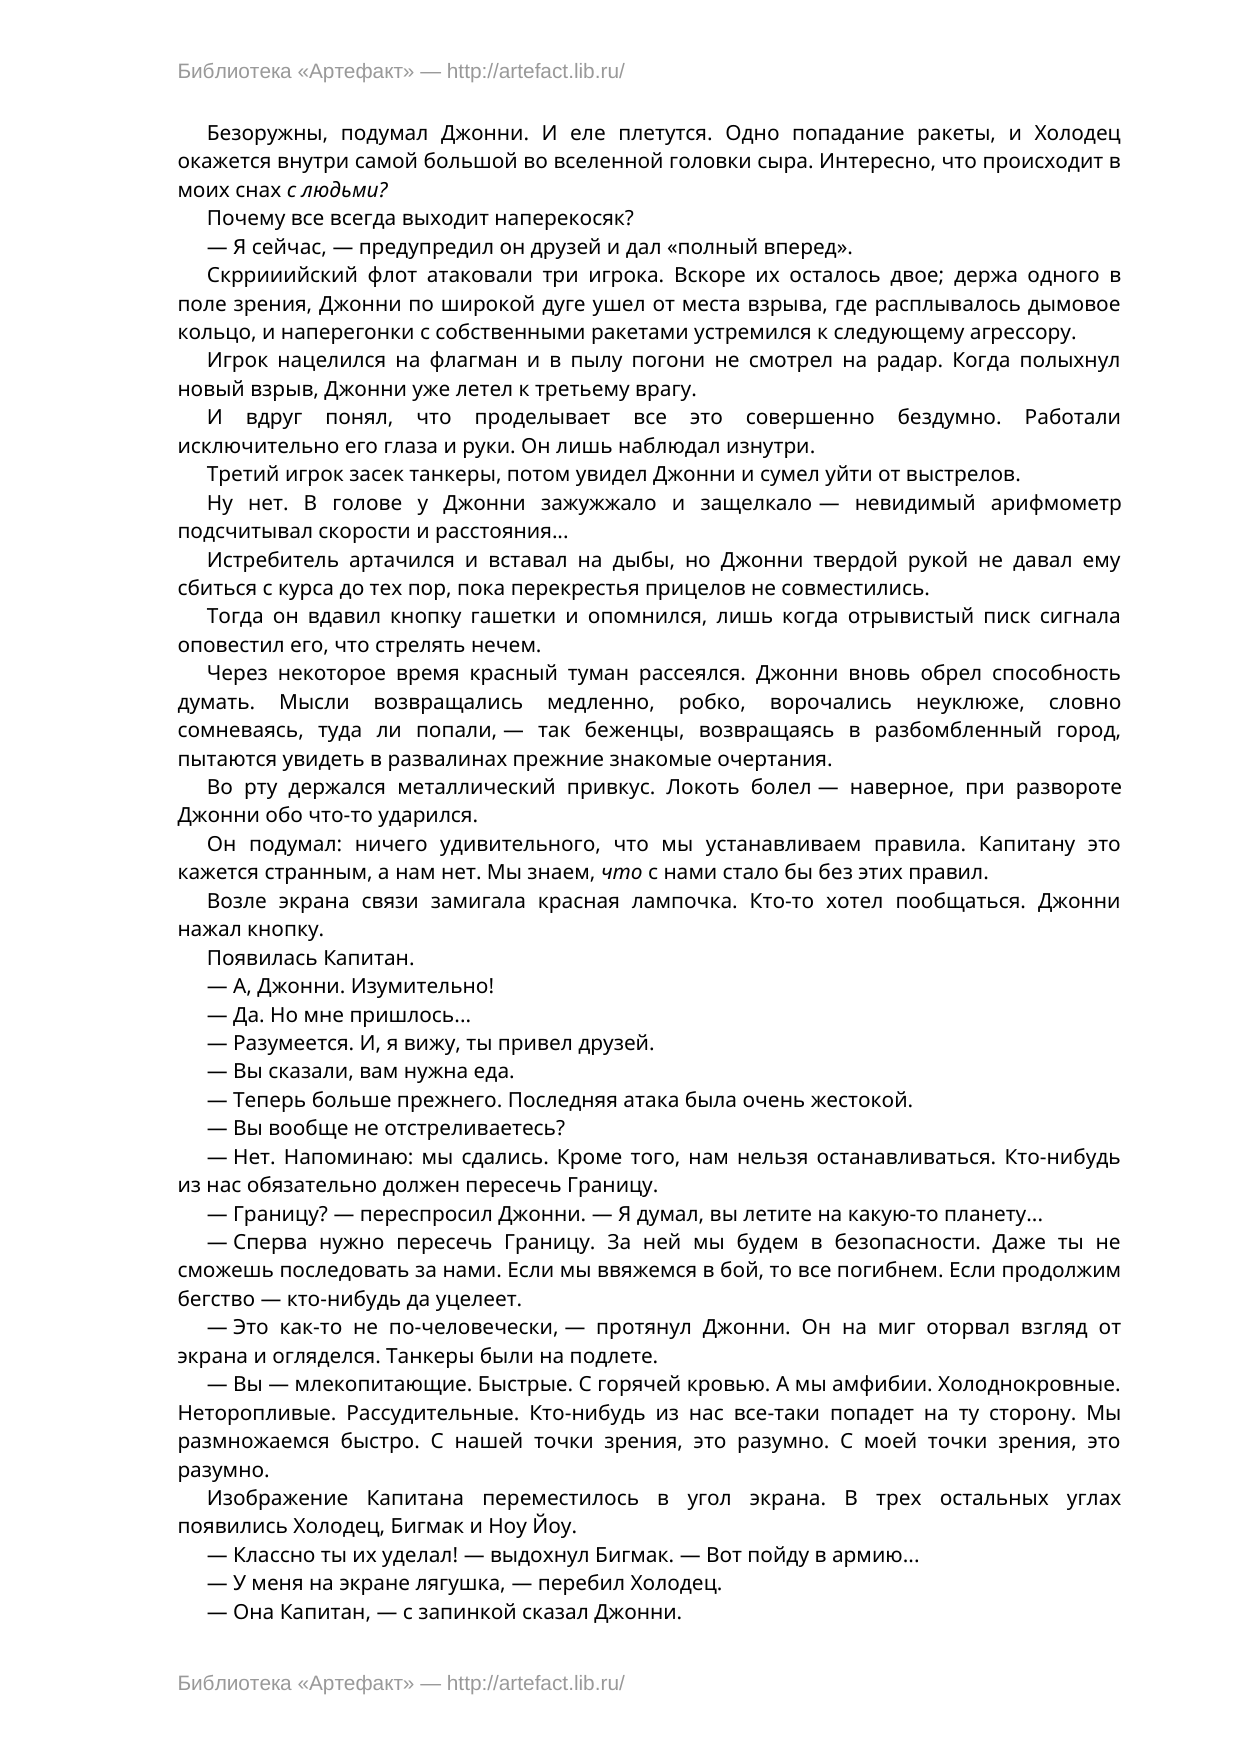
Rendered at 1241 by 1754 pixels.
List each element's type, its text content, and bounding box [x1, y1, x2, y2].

text — Классно ты их уделал! — выдохнул Бигмак. — Вот пойду в армию... [177, 1540, 1122, 1568]
text Третий игрок засек танкеры, потом увидел Джонни и сумел уйти от выстрелов. [177, 459, 1122, 488]
text — Я сейчас, — предупредил он друзей и дал «полный вперед». [177, 232, 1122, 260]
text Появилась Капитан. [177, 943, 1122, 971]
text Он подумал: ничего удивительного, что мы устанавливаем правила. Капитану это кажется странным, а нам нет. Мы знаем, что с нами стало бы без этих правил. [177, 829, 1122, 886]
text — Теперь больше прежнего. Последняя атака была очень жестокой. [177, 1085, 1122, 1113]
text — Вы сказали, вам нужна еда. [177, 1057, 1122, 1085]
text — У меня на экране лягушка, — перебил Холодец. [177, 1568, 1122, 1597]
text Скррииийский флот атаковали три игрока. Вскоре их осталось двое; держа одного в поле зрения, Джонни по широкой дуге ушел от места взрыва, где расплывалось дымовое кольцо, и наперегонки с собственными ракетами устремился к следующему агрессору. [177, 260, 1122, 346]
text Во рту держался металлический привкус. Локоть болел — наверное, при развороте Джонни обо что-то ударился. [177, 772, 1122, 829]
text — Границу? — переспросил Джонни. — Я думал, вы летите на какую-то планету... [177, 1199, 1122, 1227]
text Изображение Капитана переместилось в угол экрана. В трех остальных углах появились Холодец, Бигмак и Ноу Йоу. [177, 1483, 1122, 1540]
text Безоружны, подумал Джонни. И еле плетутся. Одно попадание ракеты, и Холодец окажется внутри самой большой во вселенной головки сыра. Интересно, что происходит в моих снах с людьми? [177, 118, 1122, 203]
text Через некоторое время красный туман рассеялся. Джонни вновь обрел способность думать. Мысли возвращались медленно, робко, ворочались неуклюже, словно сомневаясь, туда ли попали, — так беженцы, возвращаясь в разбомбленный город, пытаются увидеть в развалинах прежние знакомые очертания. [177, 658, 1122, 772]
text — А, Джонни. Изумительно! [177, 971, 1122, 1000]
text — Да. Но мне пришлось... [177, 1000, 1122, 1028]
text Возле экрана связи замигала красная лампочка. Кто-то хотел пообщаться. Джонни нажал кнопку. [177, 886, 1122, 943]
text — Разумеется. И, я вижу, ты привел друзей. [177, 1028, 1122, 1057]
text — Вы — млекопитающие. Быстрые. С горячей кровью. А мы амфибии. Холоднокровные. Неторопливые. Рассудительные. Кто-нибудь из нас все-таки попадет на ту сторону. Мы размножаемся быстро. С нашей точки зрения, это разумно. С моей точки зрения, это разумно. [177, 1369, 1122, 1483]
text Тогда он вдавил кнопку гашетки и опомнился, лишь когда отрывистый писк сигнала оповестил его, что стрелять нечем. [177, 602, 1122, 658]
text — Вы вообще не отстреливаетесь? [177, 1113, 1122, 1142]
text Ну нет. В голове у Джонни зажужжало и защелкало — невидимый арифмометр подсчитывал скорости и расстояния... [177, 488, 1122, 545]
text Почему все всегда выходит наперекосяк? [177, 203, 1122, 232]
text — Нет. Напоминаю: мы сдались. Кроме того, нам нельзя останавливаться. Кто-нибудь из нас обязательно должен пересечь Границу. [177, 1142, 1122, 1199]
text — Она Капитан, — с запинкой сказал Джонни. [177, 1597, 1122, 1625]
text Игрок нацелился на флагман и в пылу погони не смотрел на радар. Когда полыхнул новый взрыв, Джонни уже летел к третьему врагу. [177, 346, 1122, 402]
text Истребитель артачился и вставал на дыбы, но Джонни твердой рукой не давал ему сбиться с курса до тех пор, пока перекрестья прицелов не совместились. [177, 545, 1122, 602]
text — Это как-то не по-человечески, — протянул Джонни. Он на миг оторвал взгляд от экрана и огляделся. Танкеры были на подлете. [177, 1312, 1122, 1369]
text — Сперва нужно пересечь Границу. За ней мы будем в безопасности. Даже ты не сможешь последовать за нами. Если мы ввяжемся в бой, то все погибнем. Если продолжим бегство — кто-нибудь да уцелеет. [177, 1227, 1122, 1312]
text И вдруг понял, что проделывает все это совершенно бездумно. Работали исключительно его глаза и руки. Он лишь наблюдал изнутри. [177, 402, 1122, 459]
